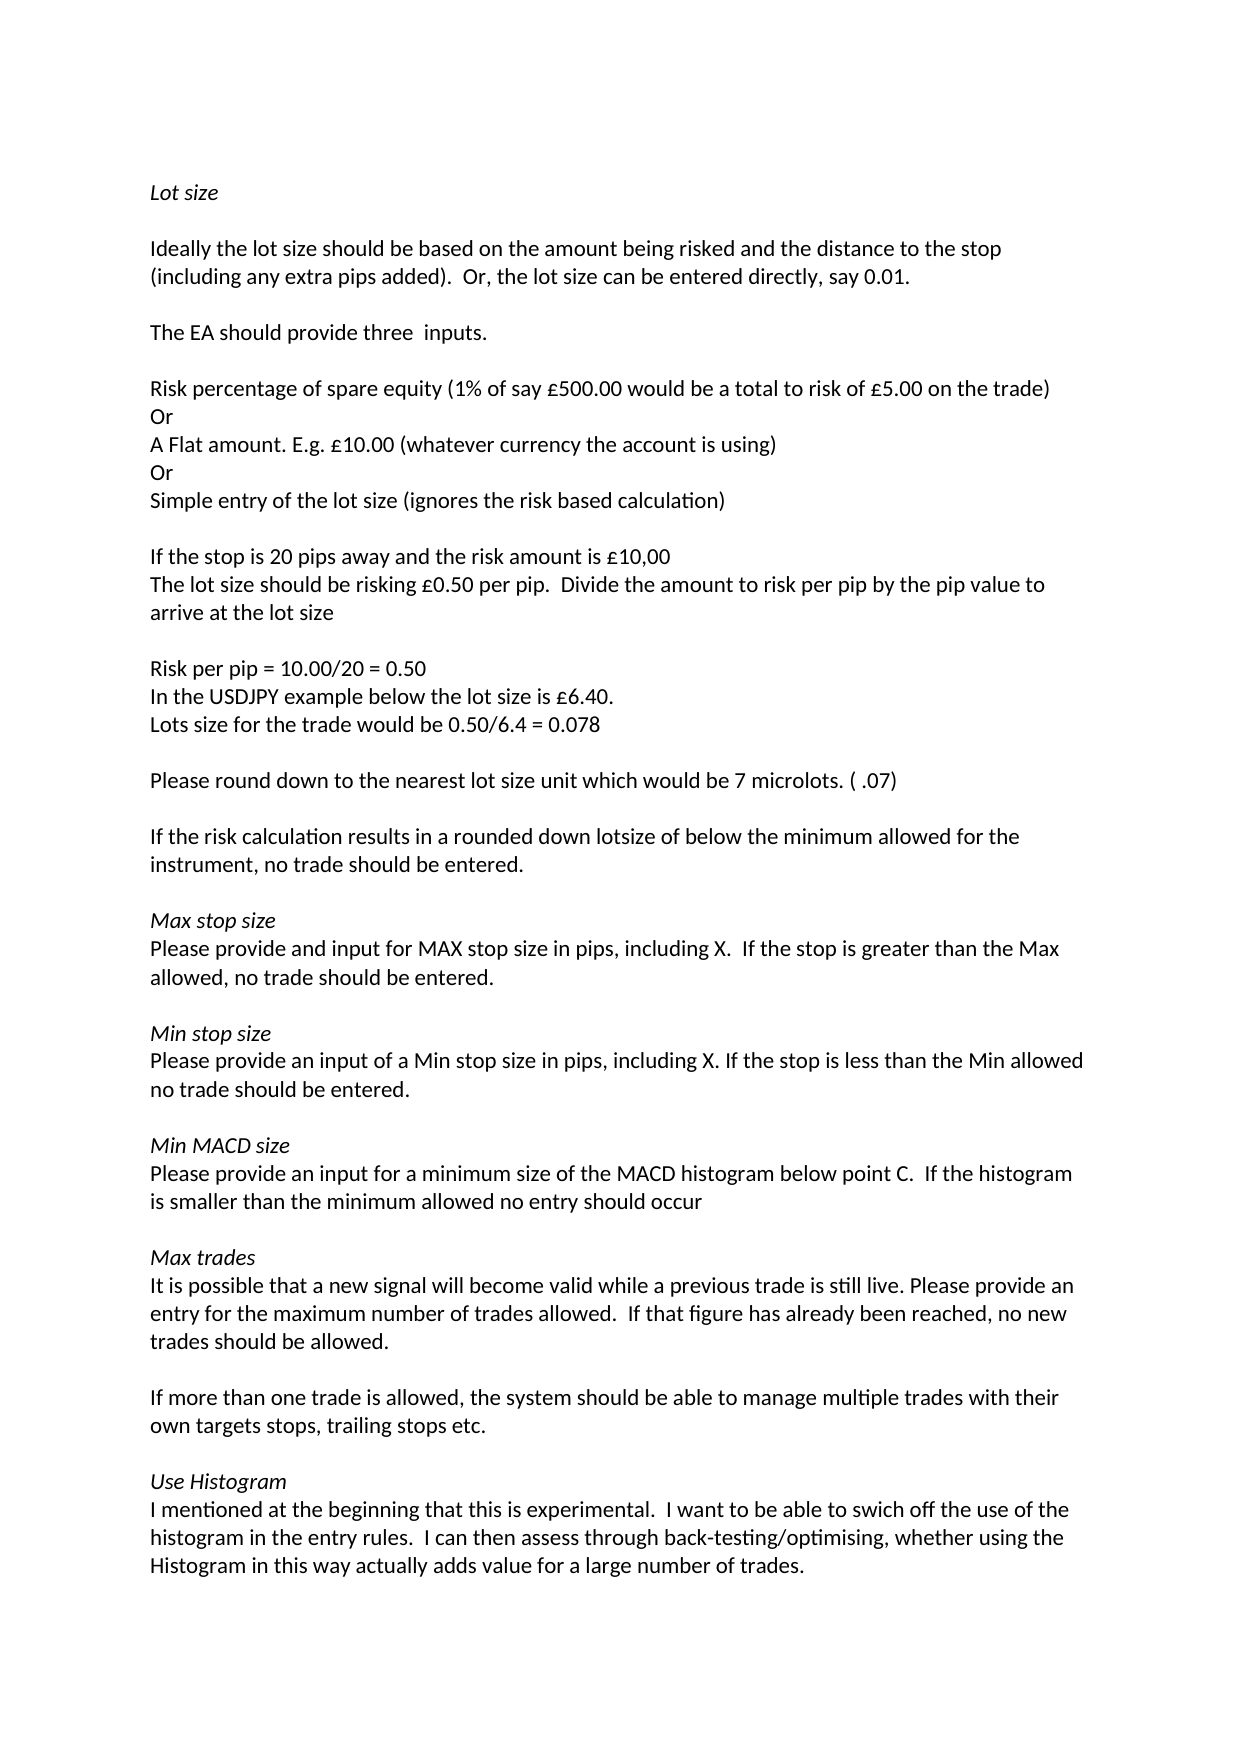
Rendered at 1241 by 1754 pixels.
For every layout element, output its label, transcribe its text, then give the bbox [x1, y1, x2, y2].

text Or [150, 402, 1090, 430]
text Please provide and input for MAX stop size in pips, including X. If the stop is greater than the Max allowed, no trade should be entered. [150, 934, 1090, 991]
text Please round down to the nearest lot size unit which would be 7 microlots. ( .07) [150, 766, 1090, 794]
text Risk per pip = 10.00/20 = 0.50 [150, 654, 1090, 682]
text It is possible that a new signal will become valid while a previous trade is still live. Please provide an entry for the maximum number of trades allowed. If that figure has already been reached, no new trades should be allowed. [150, 1271, 1090, 1355]
text Or [150, 458, 1090, 486]
text Max trades [150, 1243, 1090, 1271]
text Simple entry of the lot size (ignores the risk based calculation) [150, 486, 1090, 514]
text Min MACD size [150, 1131, 1090, 1159]
text If more than one trade is allowed, the system should be able to manage multiple trades with their own targets stops, trailing stops etc. [150, 1383, 1090, 1439]
text Ideally the lot size should be based on the amount being risked and the distance to the stop (including any extra pips added). Or, the lot size can be entered directly, say 0.01. [150, 234, 1090, 290]
text Lots size for the trade would be 0.50/6.4 = 0.078 [150, 710, 1090, 738]
text I mentioned at the beginning that this is experimental. I want to be able to swich off the use of the histogram in the entry rules. I can then assess through back-testing/optimising, whether using the Histogram in this way actually adds value for a large number of trades. [150, 1495, 1090, 1579]
text If the stop is 20 pips away and the risk amount is £10,00 [150, 542, 1090, 570]
text Min stop size [150, 1019, 1090, 1047]
text Lot size [150, 178, 1090, 206]
text Please provide an input for a minimum size of the MACD histogram below point C. If the histogram is smaller than the minimum allowed no entry should occur [150, 1159, 1090, 1215]
text Max stop size [150, 907, 1090, 934]
text A Flat amount. E.g. £10.00 (whatever currency the account is using) [150, 430, 1090, 458]
text In the USDJPY example below the lot size is £6.40. [150, 682, 1090, 710]
text Please provide an input of a Min stop size in pips, including X. If the stop is less than the Min allowed no trade should be entered. [150, 1047, 1090, 1103]
text Risk percentage of spare equity (1% of say £500.00 would be a total to risk of £5.00 on the trade) [150, 374, 1090, 402]
text The lot size should be risking £0.50 per pip. Divide the amount to risk per pip by the pip value to arrive at the lot size [150, 570, 1090, 626]
text The EA should provide three inputs. [150, 318, 1090, 346]
text Use Histogram [150, 1467, 1090, 1495]
text If the risk calculation results in a rounded down lotsize of below the minimum allowed for the instrument, no trade should be entered. [150, 822, 1090, 878]
